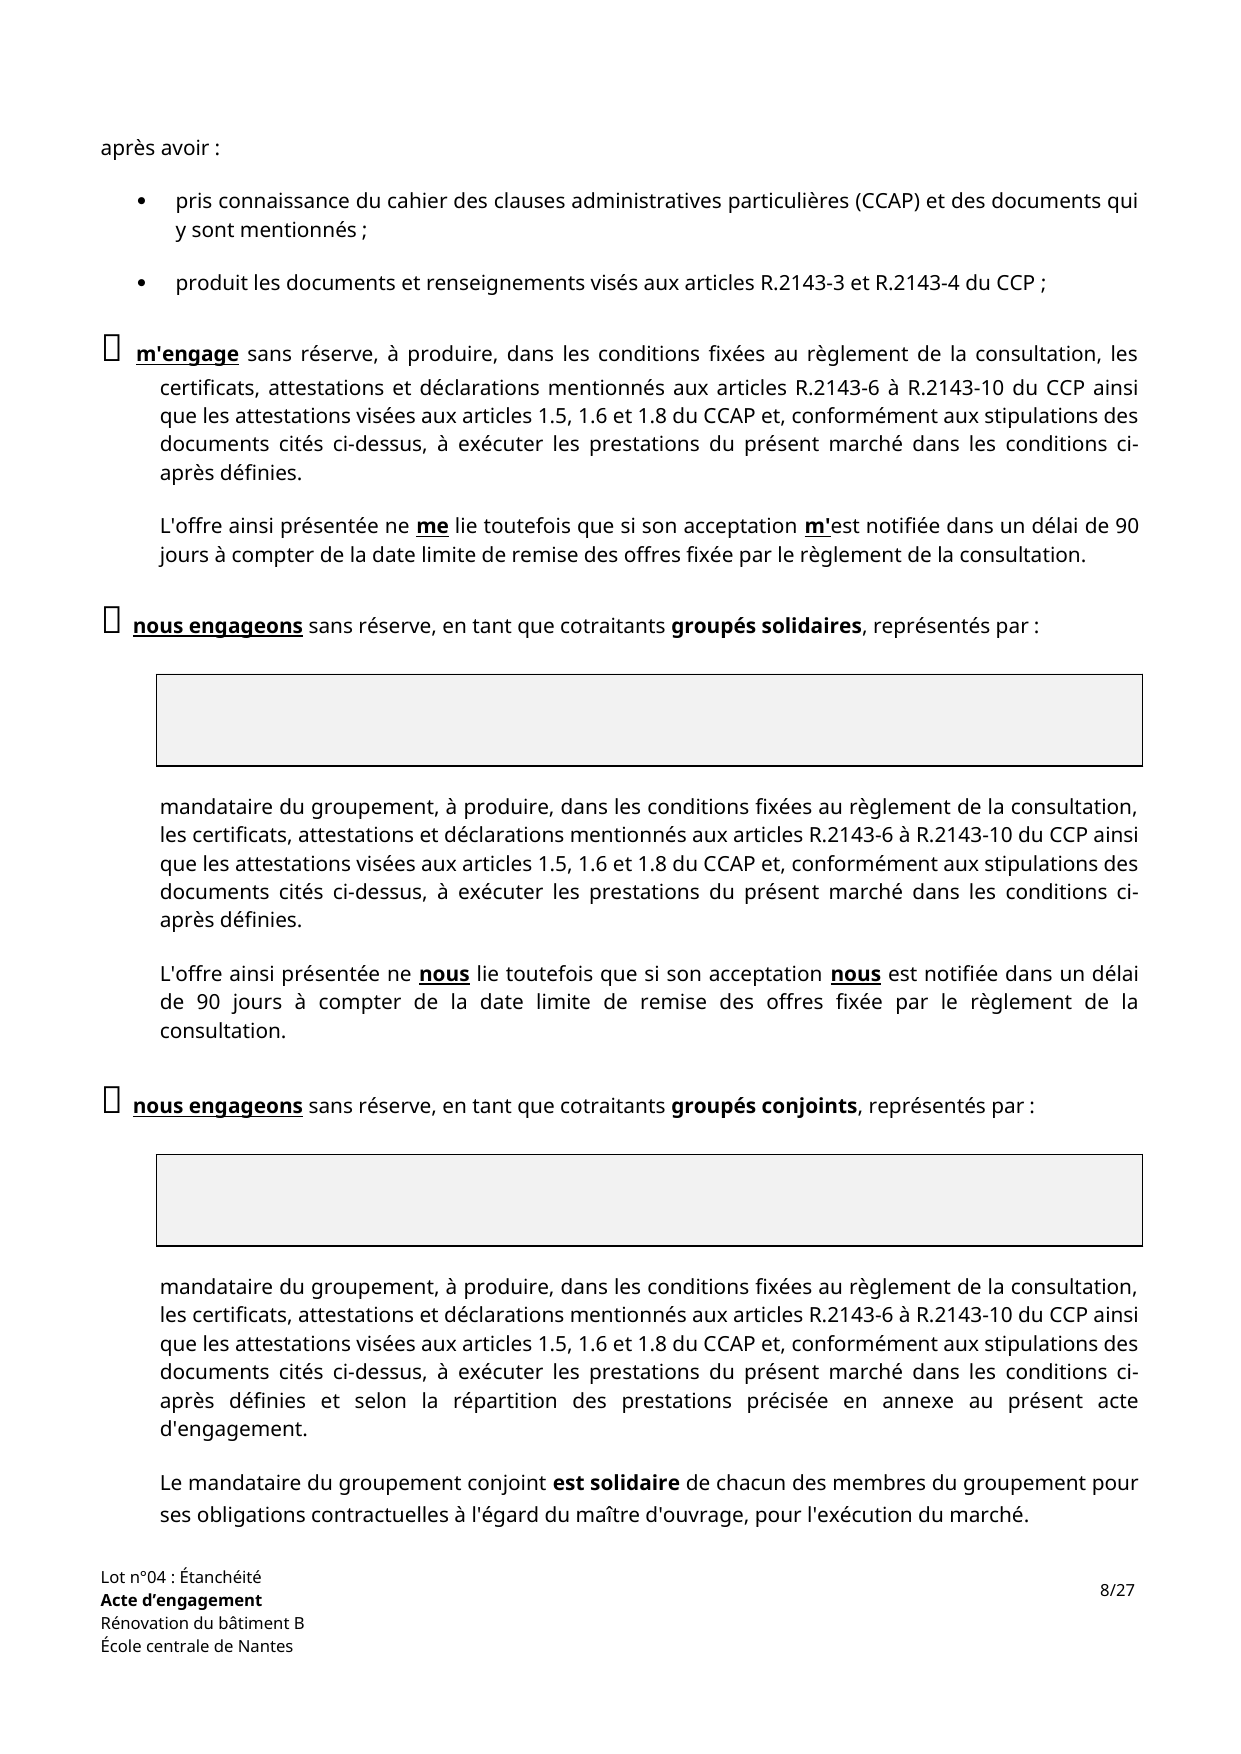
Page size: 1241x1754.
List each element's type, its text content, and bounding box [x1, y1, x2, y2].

text L'offre ainsi présentée ne me lie toutefois que si son acceptation m'est notifiée dans un délai de 90 jours à compter de la date limite de remise des offres fixée par le règlement de la consultation. [159, 511, 1140, 568]
text  nous engageons sans réserve, en tant que cotraitants groupés conjoints, représentés par : [100, 1073, 1140, 1124]
text mandataire du groupement, à produire, dans les conditions fixées au règlement de la consultation, les certificats, attestations et déclarations mentionnés aux articles R.2143-6 à R.2143-10 du CCP ainsi que les attestations visées aux articles 1.5, 1.6 et 1.8 du CCAP et, conformément aux stipulations des documents cités ci-dessus, à exécuter les prestations du présent marché dans les conditions ci-après définies et selon la répartition des prestations précisée en annexe au présent acte d'engagement. [159, 1272, 1140, 1443]
text  m'engage sans réserve, à produire, dans les conditions fixées au règlement de la consultation, les certificats, attestations et déclarations mentionnés aux articles R.2143-6 à R.2143-10 du CCP ainsi que les attestations visées aux articles 1.5, 1.6 et 1.8 du CCAP et, conformément aux stipulations des documents cités ci-dessus, à exécuter les prestations du présent marché dans les conditions ci-après définies. [100, 322, 1140, 486]
text mandataire du groupement, à produire, dans les conditions fixées au règlement de la consultation, les certificats, attestations et déclarations mentionnés aux articles R.2143-6 à R.2143-10 du CCP ainsi que les attestations visées aux articles 1.5, 1.6 et 1.8 du CCAP et, conformément aux stipulations des documents cités ci-dessus, à exécuter les prestations du présent marché dans les conditions ci-après définies. [159, 792, 1140, 934]
list pris connaissance du cahier des clauses administratives particulières (CCAP) et des documents qui y sont mentionnés ; [138, 186, 1140, 243]
text Le mandataire du groupement conjoint est solidaire de chacun des membres du groupement pour ses obligations contractuelles à l'égard du maître d'ouvrage, pour l'exécution du marché. [159, 1468, 1140, 1529]
text après avoir : [100, 133, 1140, 161]
list produit les documents et renseignements visés aux articles R.2143-3 et R.2143-4 du CCP ; [138, 268, 1140, 297]
text  nous engageons sans réserve, en tant que cotraitants groupés solidaires, représentés par : [100, 593, 1140, 644]
text L'offre ainsi présentée ne nous lie toutefois que si son acceptation nous est notifiée dans un délai de 90 jours à compter de la date limite de remise des offres fixée par le règlement de la consultation. [159, 959, 1140, 1044]
